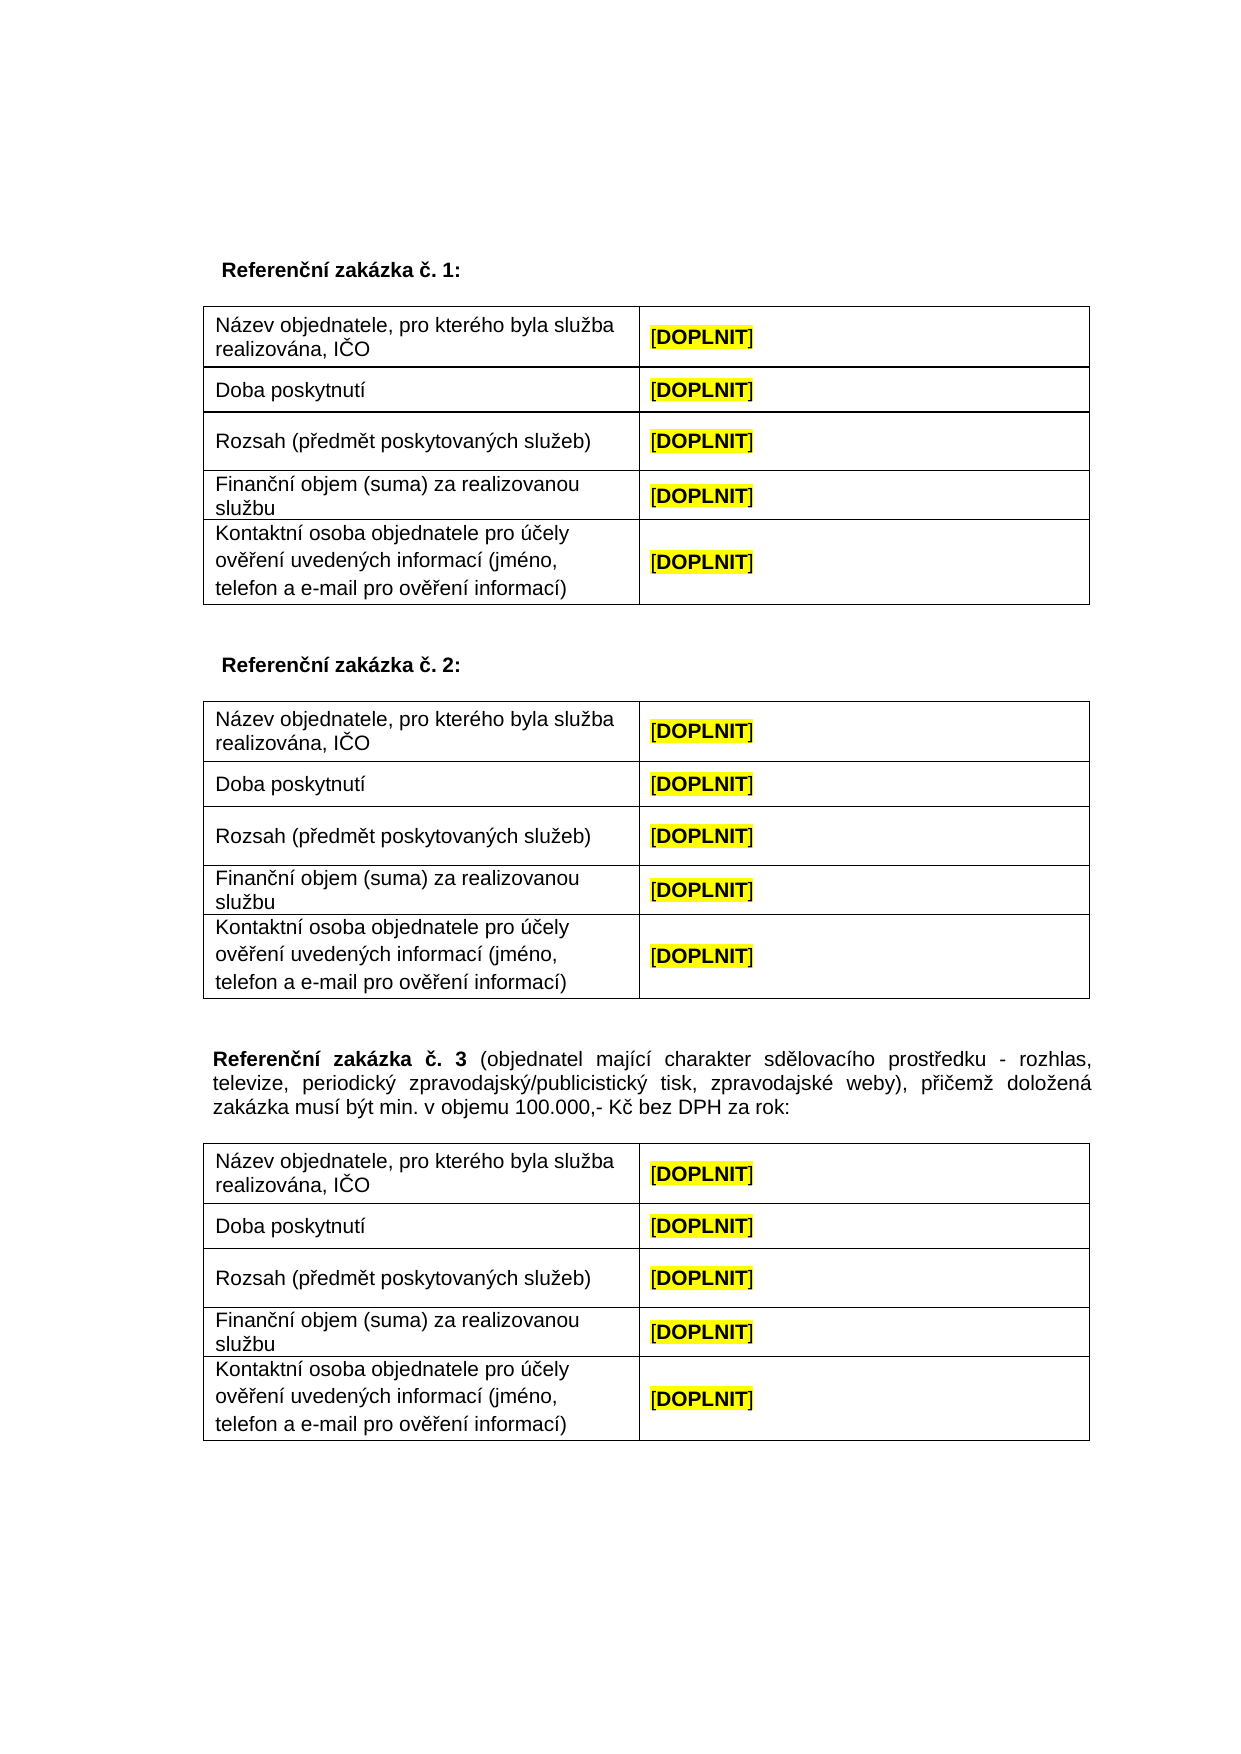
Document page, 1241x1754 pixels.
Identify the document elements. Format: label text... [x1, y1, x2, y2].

table_cell Finanční objem (suma) za realizovanou službu [204, 471, 639, 519]
table_cell Rozsah (předmět poskytovaných služeb) [204, 807, 639, 865]
table_cell [DOPLNIT] [640, 1357, 1089, 1440]
table_cell Doba poskytnutí [204, 1204, 639, 1248]
table_cell Rozsah (předmět poskytovaných služeb) [204, 413, 639, 470]
list Referenční zakázka č. 1: [221, 258, 1092, 282]
table_cell [DOPLNIT] [640, 368, 1089, 411]
table_cell [DOPLNIT] [640, 866, 1089, 914]
table_cell [DOPLNIT] [640, 762, 1089, 806]
table_cell [DOPLNIT] [640, 1308, 1089, 1356]
table_cell [DOPLNIT] [640, 915, 1089, 998]
text Referenční zakázka č. 3 (objednatel mající charakter sdělovacího prostředku - rozhlas, televize, periodický zpravodajský/publicistický tisk, zpravodajské weby), přičemž doložená zakázka musí být min. v objemu 100.000,- Kč bez DPH za rok: [213, 1047, 1092, 1119]
table_cell [DOPLNIT] [640, 520, 1089, 604]
table_cell Doba poskytnutí [204, 762, 639, 806]
table_header [DOPLNIT] [640, 1144, 1089, 1203]
table_cell [DOPLNIT] [640, 1249, 1089, 1307]
table_header Název objednatele, pro kterého byla služba realizována, IČO [204, 702, 639, 761]
table_cell Kontaktní osoba objednatele pro účely ověření uvedených informací (jméno, telefon a e-mail pro ověření informací) [204, 520, 639, 604]
table_cell [DOPLNIT] [640, 471, 1089, 519]
table_cell Doba poskytnutí [204, 368, 639, 411]
table_header Název objednatele, pro kterého byla služba realizována, IČO [204, 307, 639, 366]
table_cell Finanční objem (suma) za realizovanou službu [204, 866, 639, 914]
table_header Název objednatele, pro kterého byla služba realizována, IČO [204, 1144, 639, 1203]
table_cell [DOPLNIT] [640, 413, 1089, 470]
table_cell Finanční objem (suma) za realizovanou službu [204, 1308, 639, 1356]
table_cell Kontaktní osoba objednatele pro účely ověření uvedených informací (jméno, telefon a e-mail pro ověření informací) [204, 1357, 639, 1440]
table_header [DOPLNIT] [640, 307, 1089, 366]
table_cell Rozsah (předmět poskytovaných služeb) [204, 1249, 639, 1307]
table_header [DOPLNIT] [640, 702, 1089, 761]
list Referenční zakázka č. 2: [221, 653, 1092, 677]
table_cell Kontaktní osoba objednatele pro účely ověření uvedených informací (jméno, telefon a e-mail pro ověření informací) [204, 915, 639, 998]
table_cell [DOPLNIT] [640, 807, 1089, 865]
table_cell [DOPLNIT] [640, 1204, 1089, 1248]
